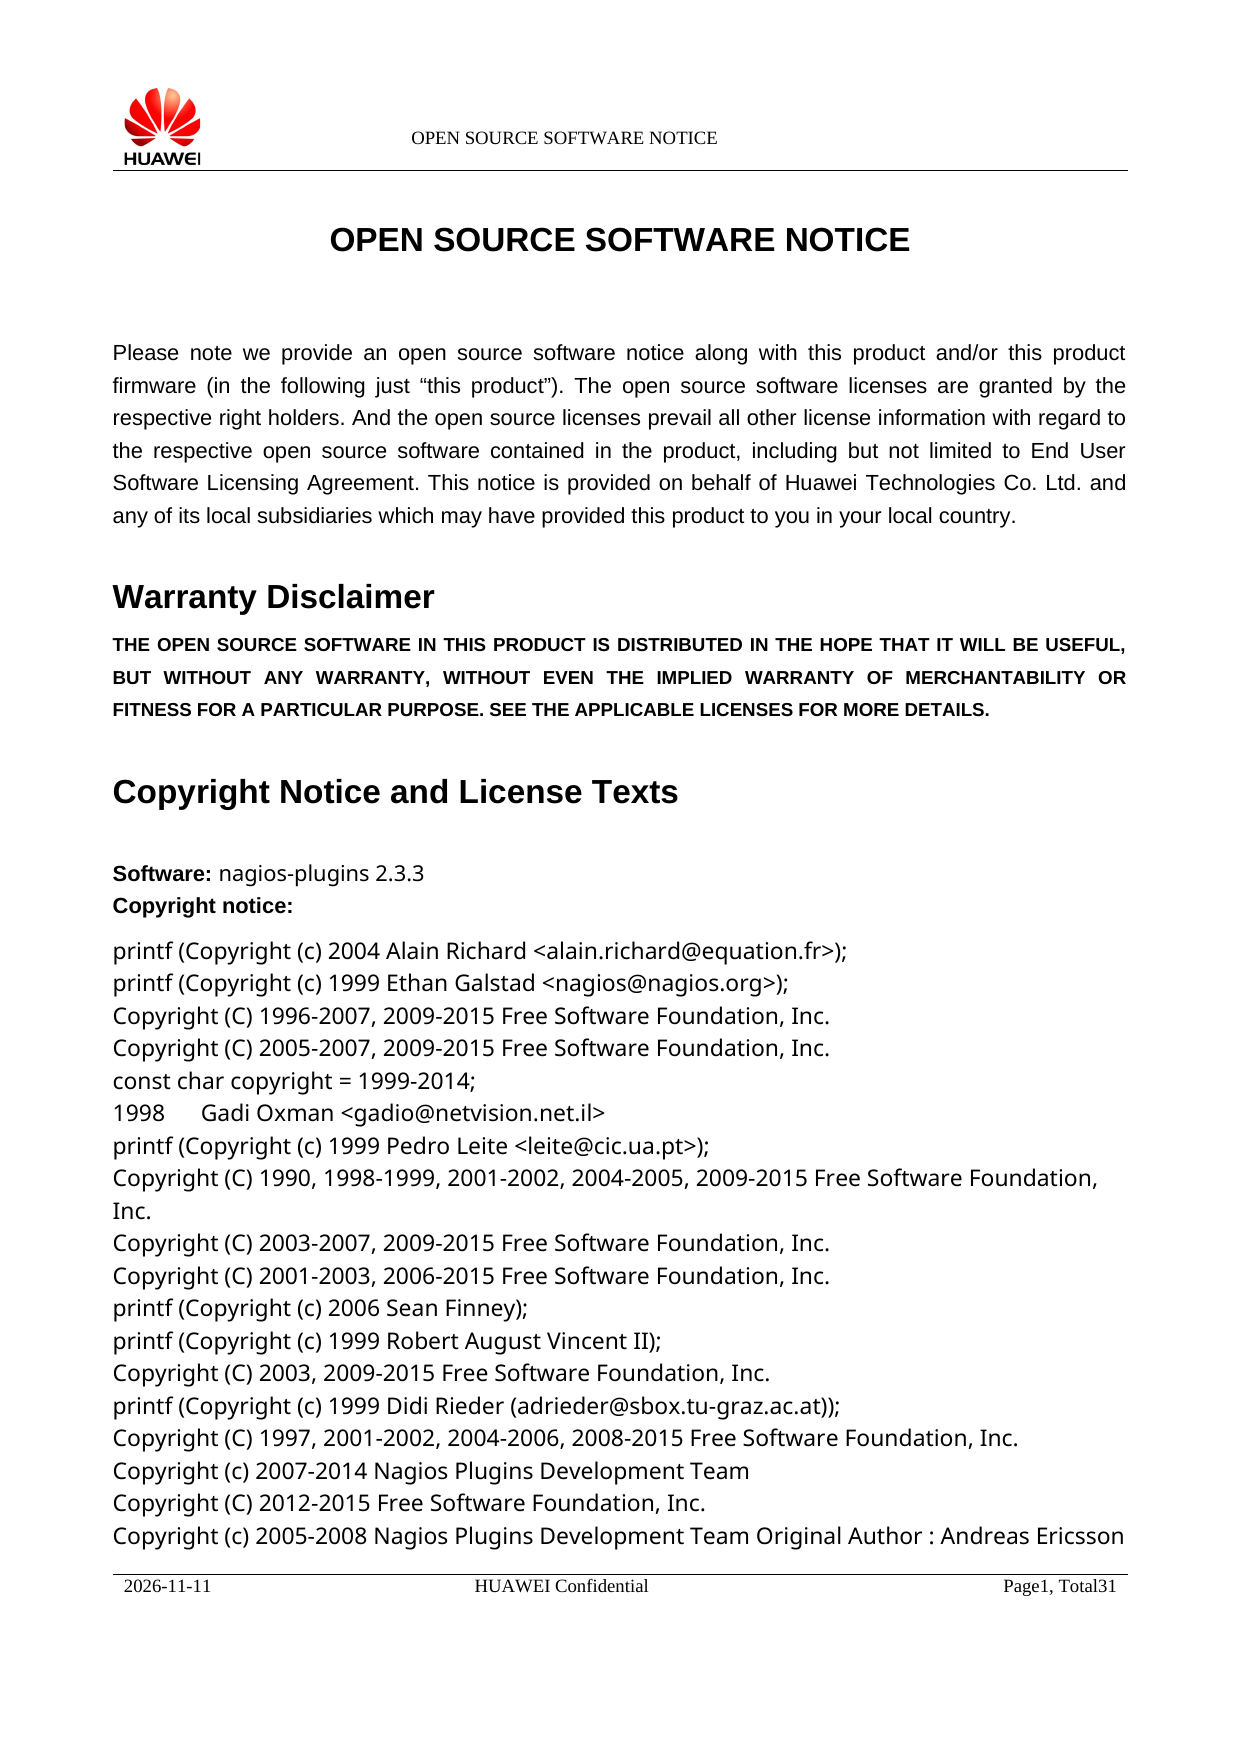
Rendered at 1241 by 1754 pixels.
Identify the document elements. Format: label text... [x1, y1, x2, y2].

text Copyright notice: [112, 889, 1128, 921]
picture [124, 88, 201, 165]
text The open source software in this product is distributed in the hope that it will be useful, but WITHOUT ANY WARRANTY, without even the implied warranty of MERCHANTABILITY or FITNESS FOR A PARTICULAR PURPOSE. See the applicable licenses for more details. [112, 629, 1128, 726]
text Please note we provide an open source software notice along with this product and/or this product firmware (in the following just “this product”). The open source software licenses are granted by the respective right holders. And the open source licenses prevail all other license information with regard to the respective open source software contained in the product, including but not limited to End User Software Licensing Agreement. This notice is provided on behalf of Huawei Technologies Co. Ltd. and any of its local subsidiaries which may have provided this product to you in your local country. [112, 336, 1128, 531]
text Warranty Disclaimer [112, 564, 1128, 629]
title Software: nagios-plugins 2.3.3 [112, 856, 1128, 889]
text OPEN SOURCE SOFTWARE NOTICE [112, 206, 1128, 271]
text Copyright Notice and License Texts [112, 759, 1128, 824]
